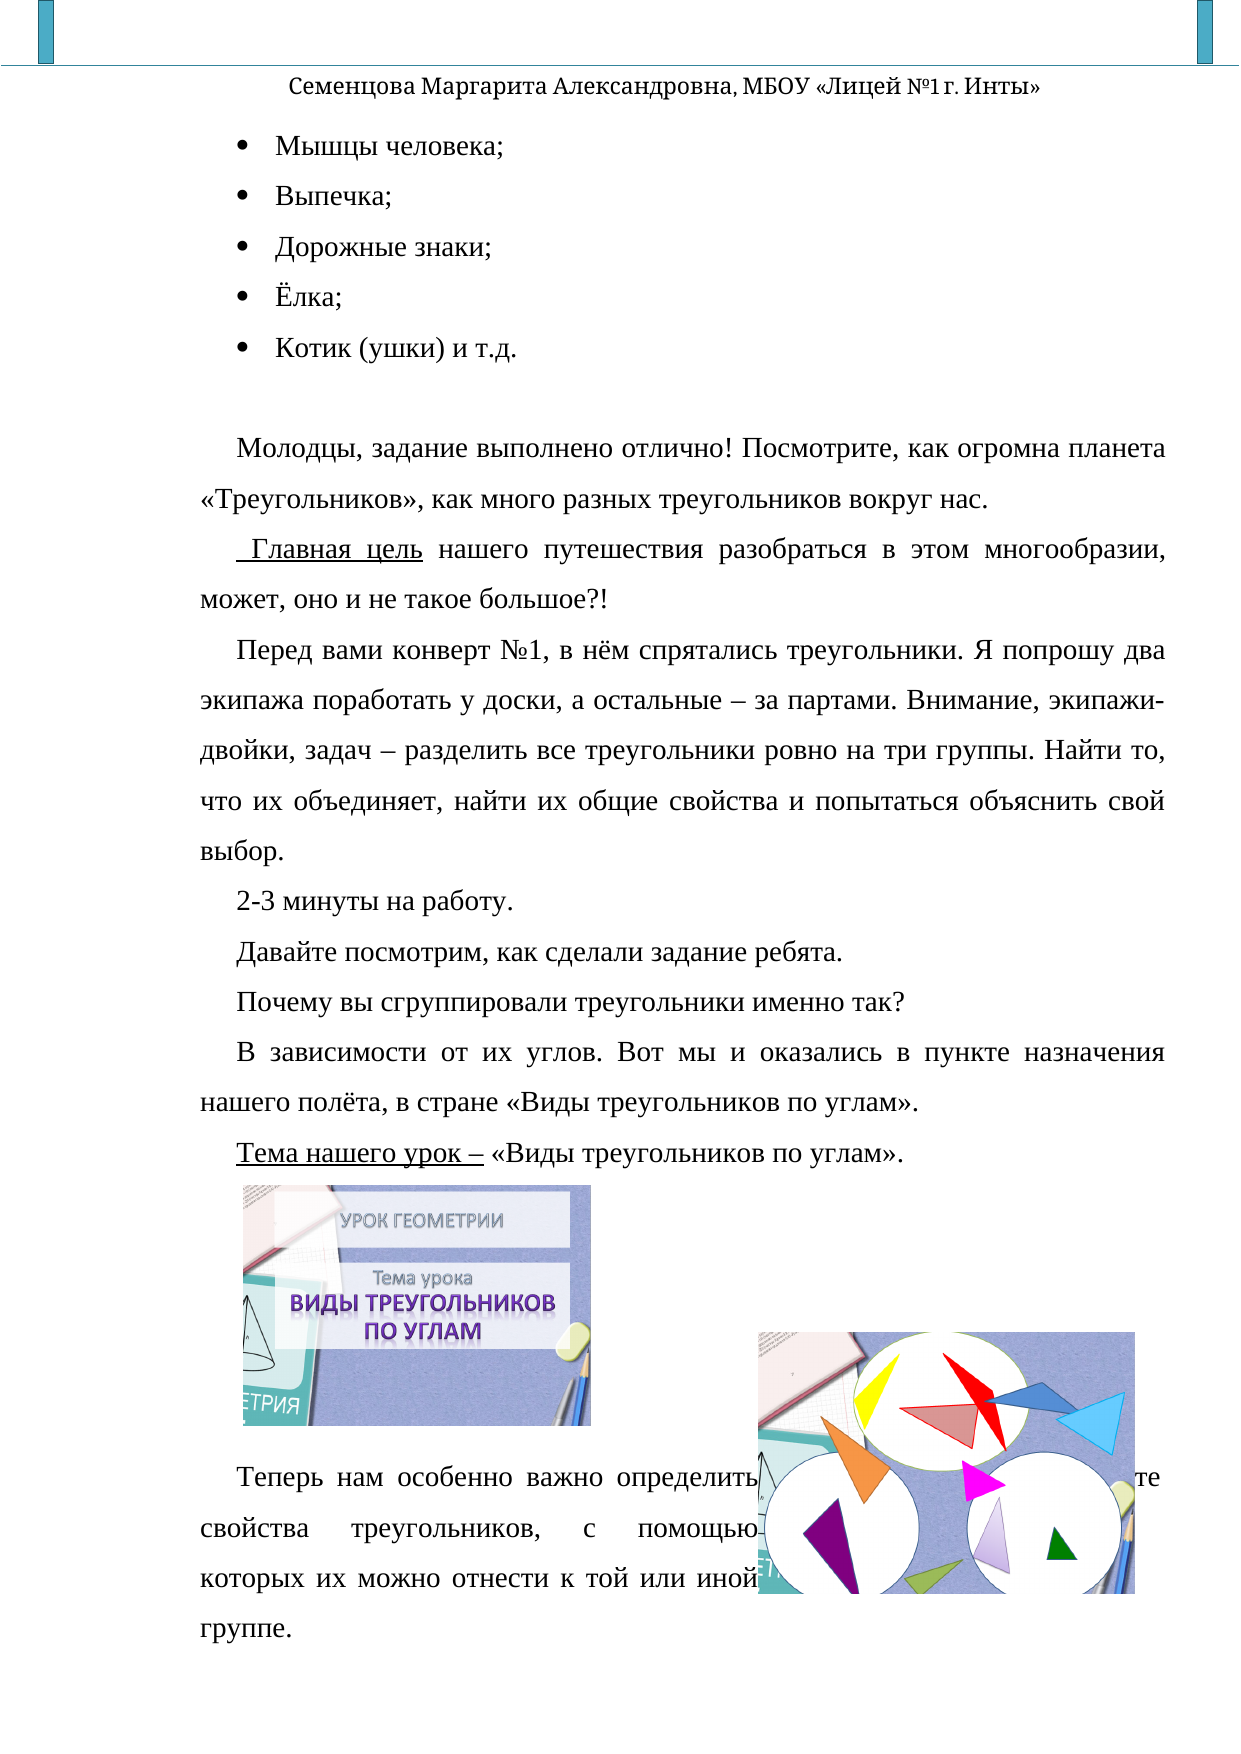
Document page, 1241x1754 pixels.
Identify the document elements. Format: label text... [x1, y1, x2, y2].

text Почему вы сгруппировали треугольники именно так? [200, 984, 1167, 1017]
list Ёлка; [237, 279, 1167, 313]
text 2-3 минуты на работу. [200, 883, 1167, 917]
picture [243, 1185, 591, 1426]
list Выпечка; [237, 178, 1167, 212]
text В зависимости от их углов. Вот мы и оказались в пункте назначения нашего полёта, в стране «Виды треугольников по углам». [200, 1034, 1167, 1118]
text Перед вами конверт №1, в нём спрятались треугольники. Я попрошу два экипажа поработать у доски, а остальные – за партами. Внимание, экипажи- двойки, задач – разделить все треугольники ровно на три группы. Найти то, что их объединяет, найти их общие свойства и попытаться объяснить свой выбор. [200, 632, 1167, 867]
text Давайте посмотрим, как сделали задание ребята. [200, 934, 1167, 967]
list Мышцы человека; [237, 128, 1167, 162]
text Главная цель нашего путешествия разобраться в этом многообразии, может, оно и не такое большое?! [200, 531, 1167, 615]
list Котик (ушки) и т.д. [237, 330, 1167, 363]
text Теперь нам особенно важно определить те свойства треугольников, с помощью которых их можно отнести к той или иной группе. [200, 1459, 1167, 1644]
picture [758, 1332, 1135, 1594]
list Дорожные знаки; [237, 229, 1167, 263]
text Тема нашего урок – «Виды треугольников по углам». [200, 1135, 1167, 1168]
text Молодцы, задание выполнено отлично! Посмотрите, как огромна планета «Треугольников», как много разных треугольников вокруг нас. [200, 431, 1167, 514]
